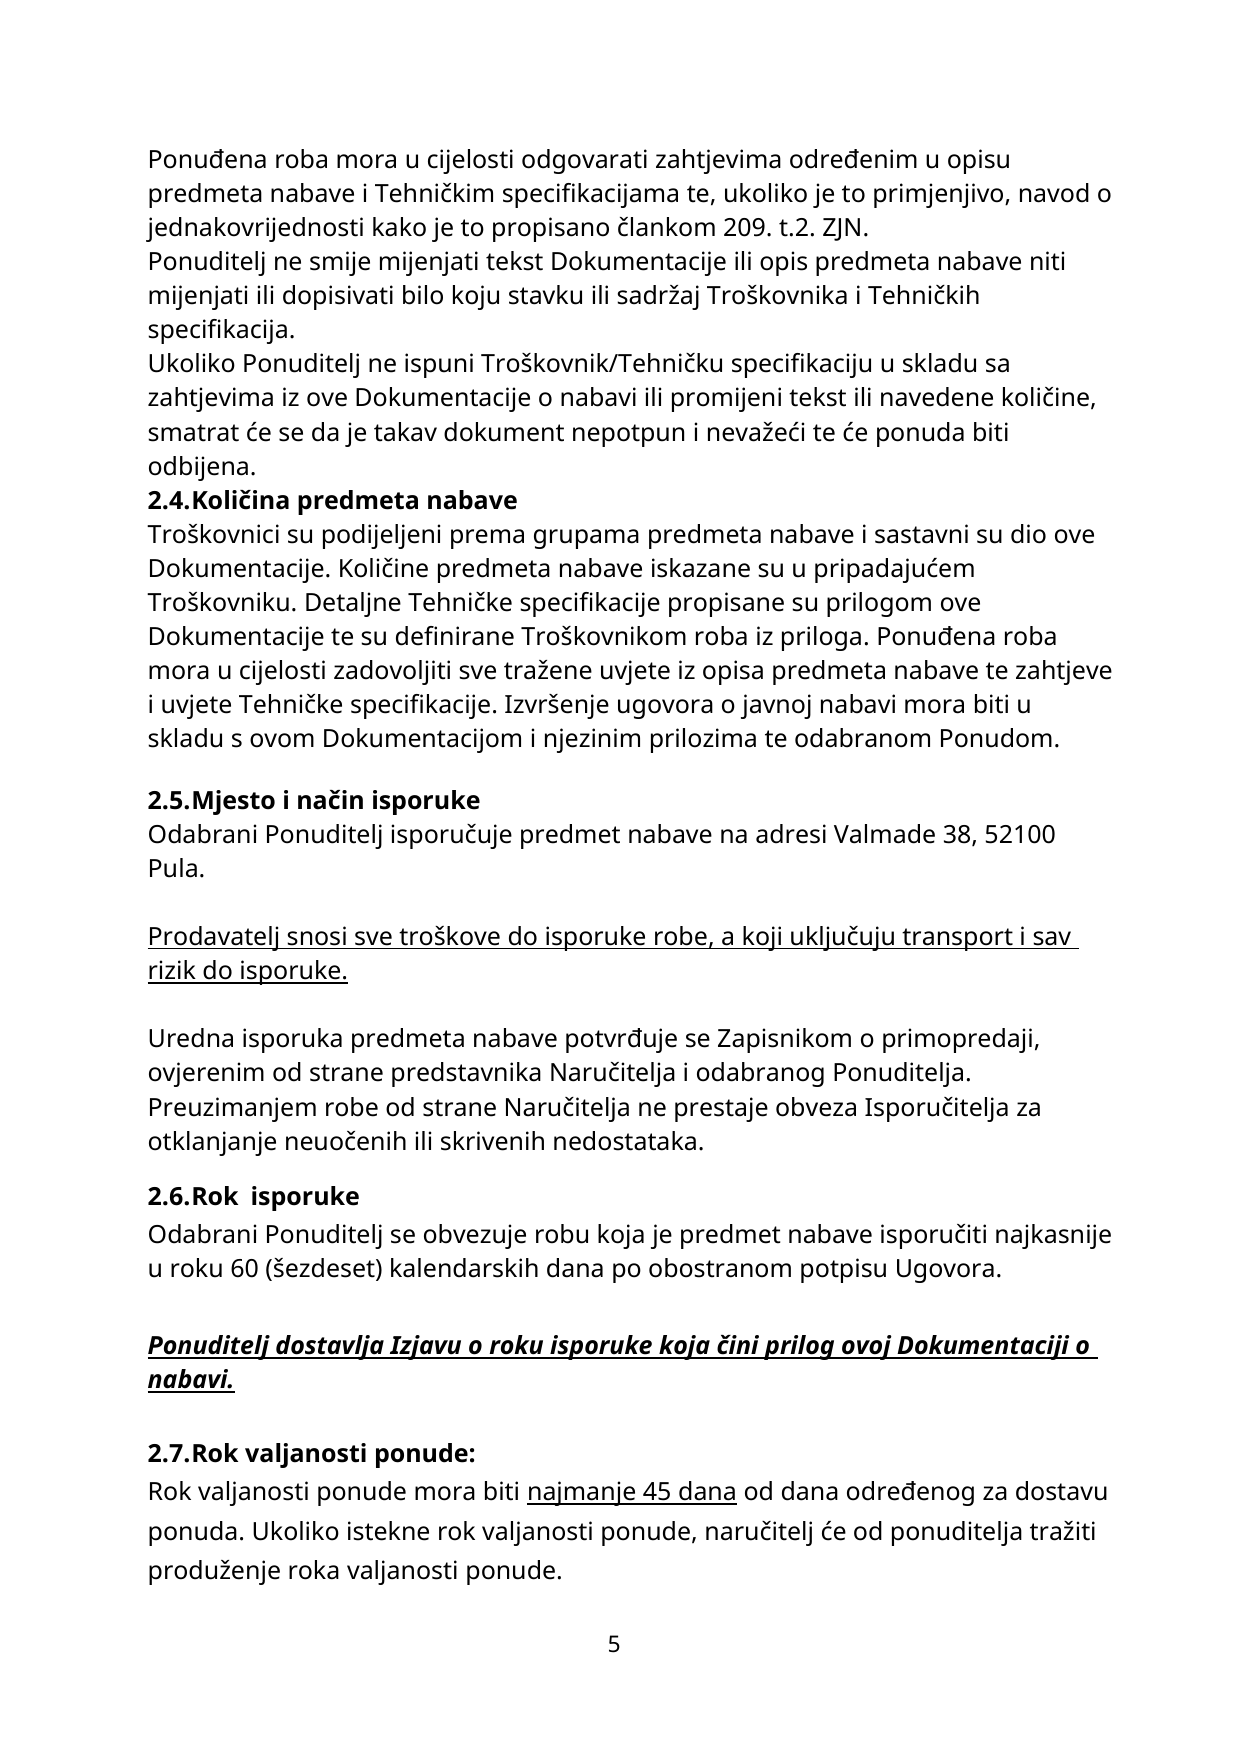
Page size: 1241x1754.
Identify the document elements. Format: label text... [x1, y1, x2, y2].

text Ponuđena roba mora u cijelosti odgovarati zahtjevima određenim u opisu predmeta nabave i Tehničkim specifikacijama te, ukoliko je to primjenjivo, navod o jednakovrijednosti kako je to propisano člankom 209. t.2. ZJN. [147, 142, 1115, 244]
text Prodavatelj snosi sve troškove do isporuke robe, a koji uključuju transport i sav rizik do isporuke. [147, 919, 1115, 987]
list Rok valjanosti ponude: [147, 1435, 1115, 1469]
text Ponuditelj dostavlja Izjavu o roku isporuke koja čini prilog ovoj Dokumentaciji o nabavi. [147, 1328, 1115, 1396]
text Odabrani Ponuditelj se obvezuje robu koja je predmet nabave isporučiti najkasnije u roku 60 (šezdeset) kalendarskih dana po obostranom potpisu Ugovora. [147, 1217, 1115, 1285]
text Uredna isporuka predmeta nabave potvrđuje se Zapisnikom o primopredaji, ovjerenim od strane predstavnika Naručitelja i odabranog Ponuditelja. [147, 1021, 1115, 1089]
list Rok isporuke [147, 1178, 1115, 1212]
text Odabrani Ponuditelj isporučuje predmet nabave na adresi Valmade 38, 52100 Pula. [147, 817, 1115, 885]
list Količina predmeta nabave [147, 482, 1115, 516]
text Troškovnici su podijeljeni prema grupama predmeta nabave i sastavni su dio ove Dokumentacije. Količine predmeta nabave iskazane su u pripadajućem Troškovniku. Detaljne Tehničke specifikacije propisane su prilogom ove Dokumentacije te su definirane Troškovnikom roba iz priloga. Ponuđena roba mora u cijelosti zadovoljiti sve tražene uvjete iz opisa predmeta nabave te zahtjeve i uvjete Tehničke specifikacije. Izvršenje ugovora o javnoj nabavi mora biti u skladu s ovom Dokumentacijom i njezinim prilozima te odabranom Ponudom. [147, 516, 1115, 755]
text Rok valjanosti ponude mora biti najmanje 45 dana od dana određenog za dostavu ponuda. Ukoliko istekne rok valjanosti ponude, naručitelj će od ponuditelja tražiti produženje roka valjanosti ponude. [147, 1474, 1115, 1586]
text Ukoliko Ponuditelj ne ispuni Troškovnik/Tehničku specifikaciju u skladu sa zahtjevima iz ove Dokumentacije o nabavi ili promijeni tekst ili navedene količine, smatrat će se da je takav dokument nepotpun i nevažeći te će ponuda biti odbijena. [147, 346, 1115, 482]
text Ponuditelj ne smije mijenjati tekst Dokumentacije ili opis predmeta nabave niti mijenjati ili dopisivati bilo koju stavku ili sadržaj Troškovnika i Tehničkih specifikacija. [147, 244, 1115, 346]
text Preuzimanjem robe od strane Naručitelja ne prestaje obveza Isporučitelja za otklanjanje neuočenih ili skrivenih nedostataka. [147, 1089, 1115, 1157]
list Mjesto i način isporuke [147, 783, 1115, 817]
